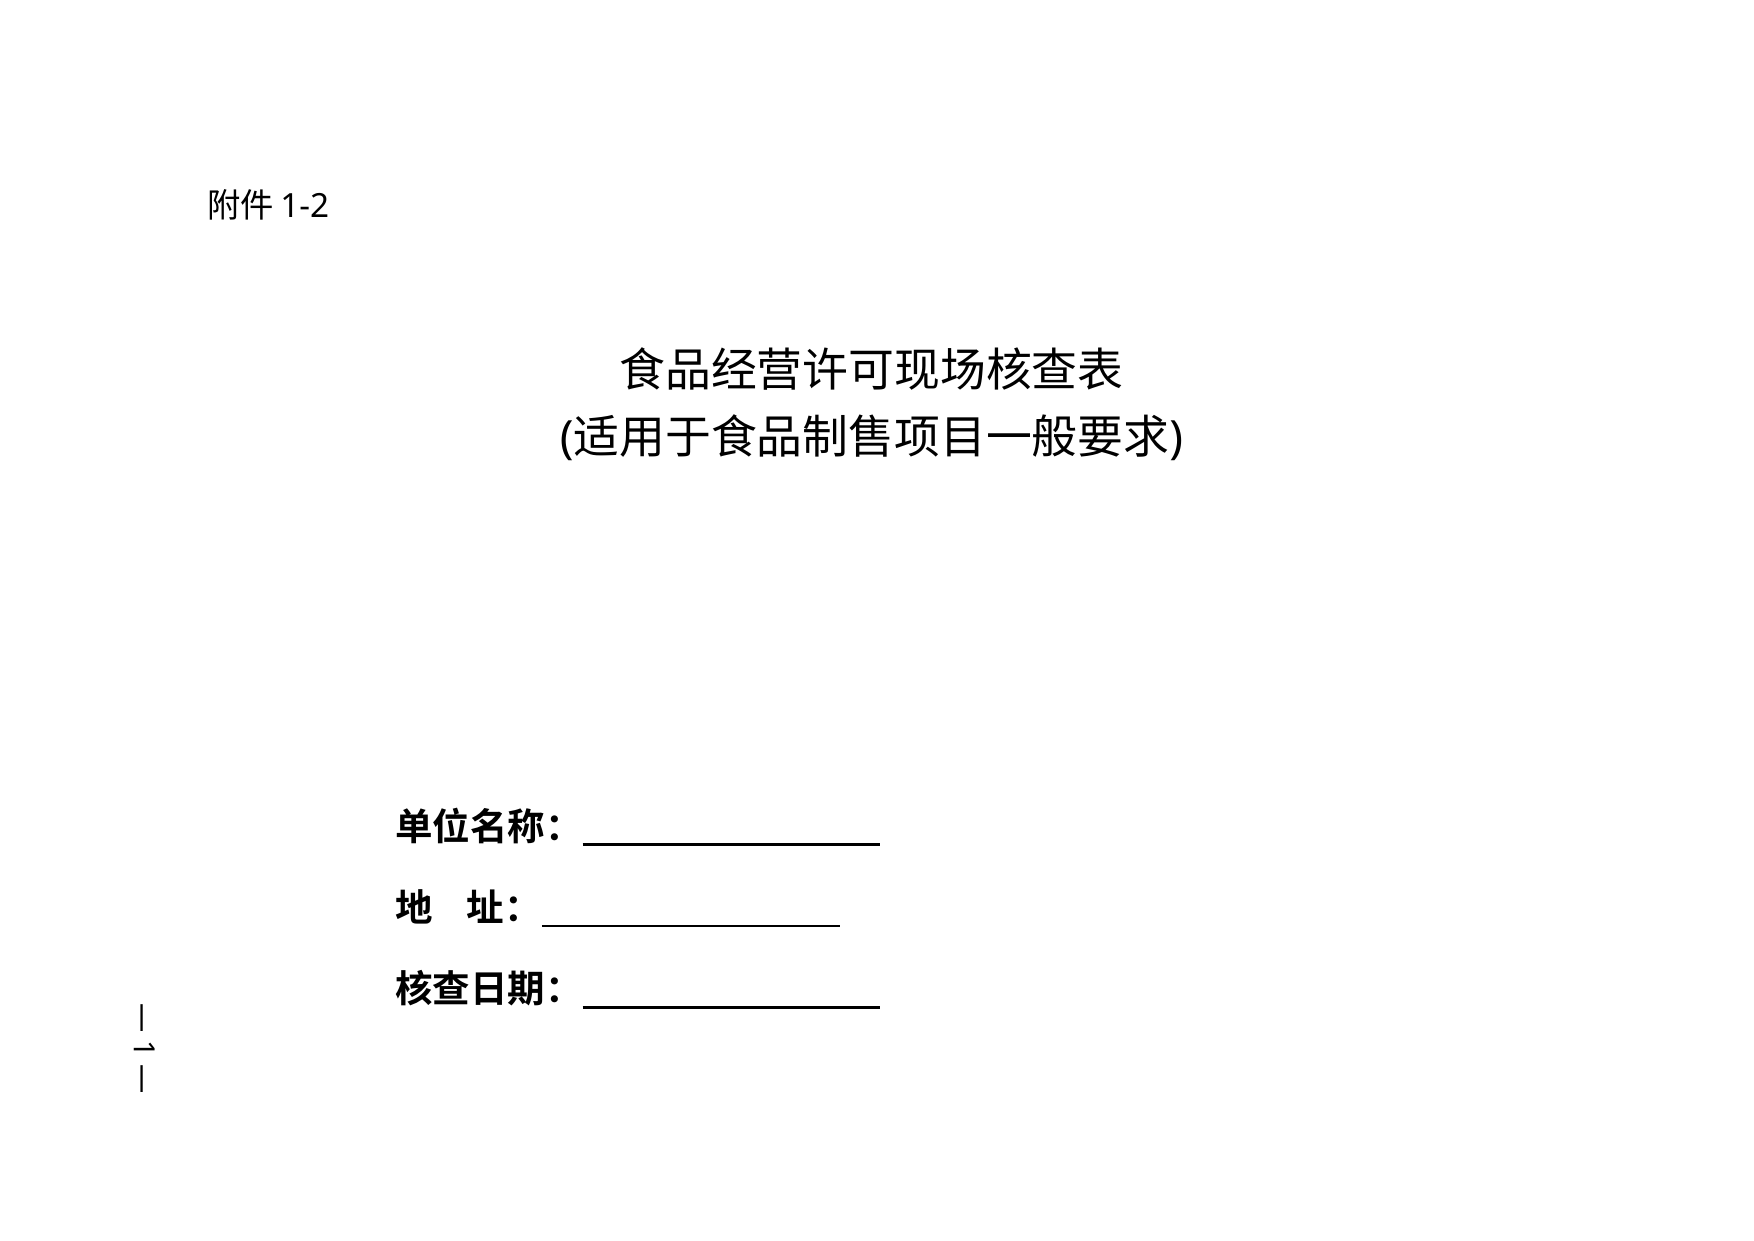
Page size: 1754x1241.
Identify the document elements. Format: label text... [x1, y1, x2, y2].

text 单位名称： [207, 791, 1535, 856]
text 地 址： [207, 873, 1535, 938]
text 附件1-2 [207, 171, 1535, 236]
text 核查日期： [207, 954, 1535, 1019]
text (适用于食品制售项目一般要求) [207, 400, 1535, 466]
text 食品经营许可现场核查表 [207, 333, 1535, 400]
